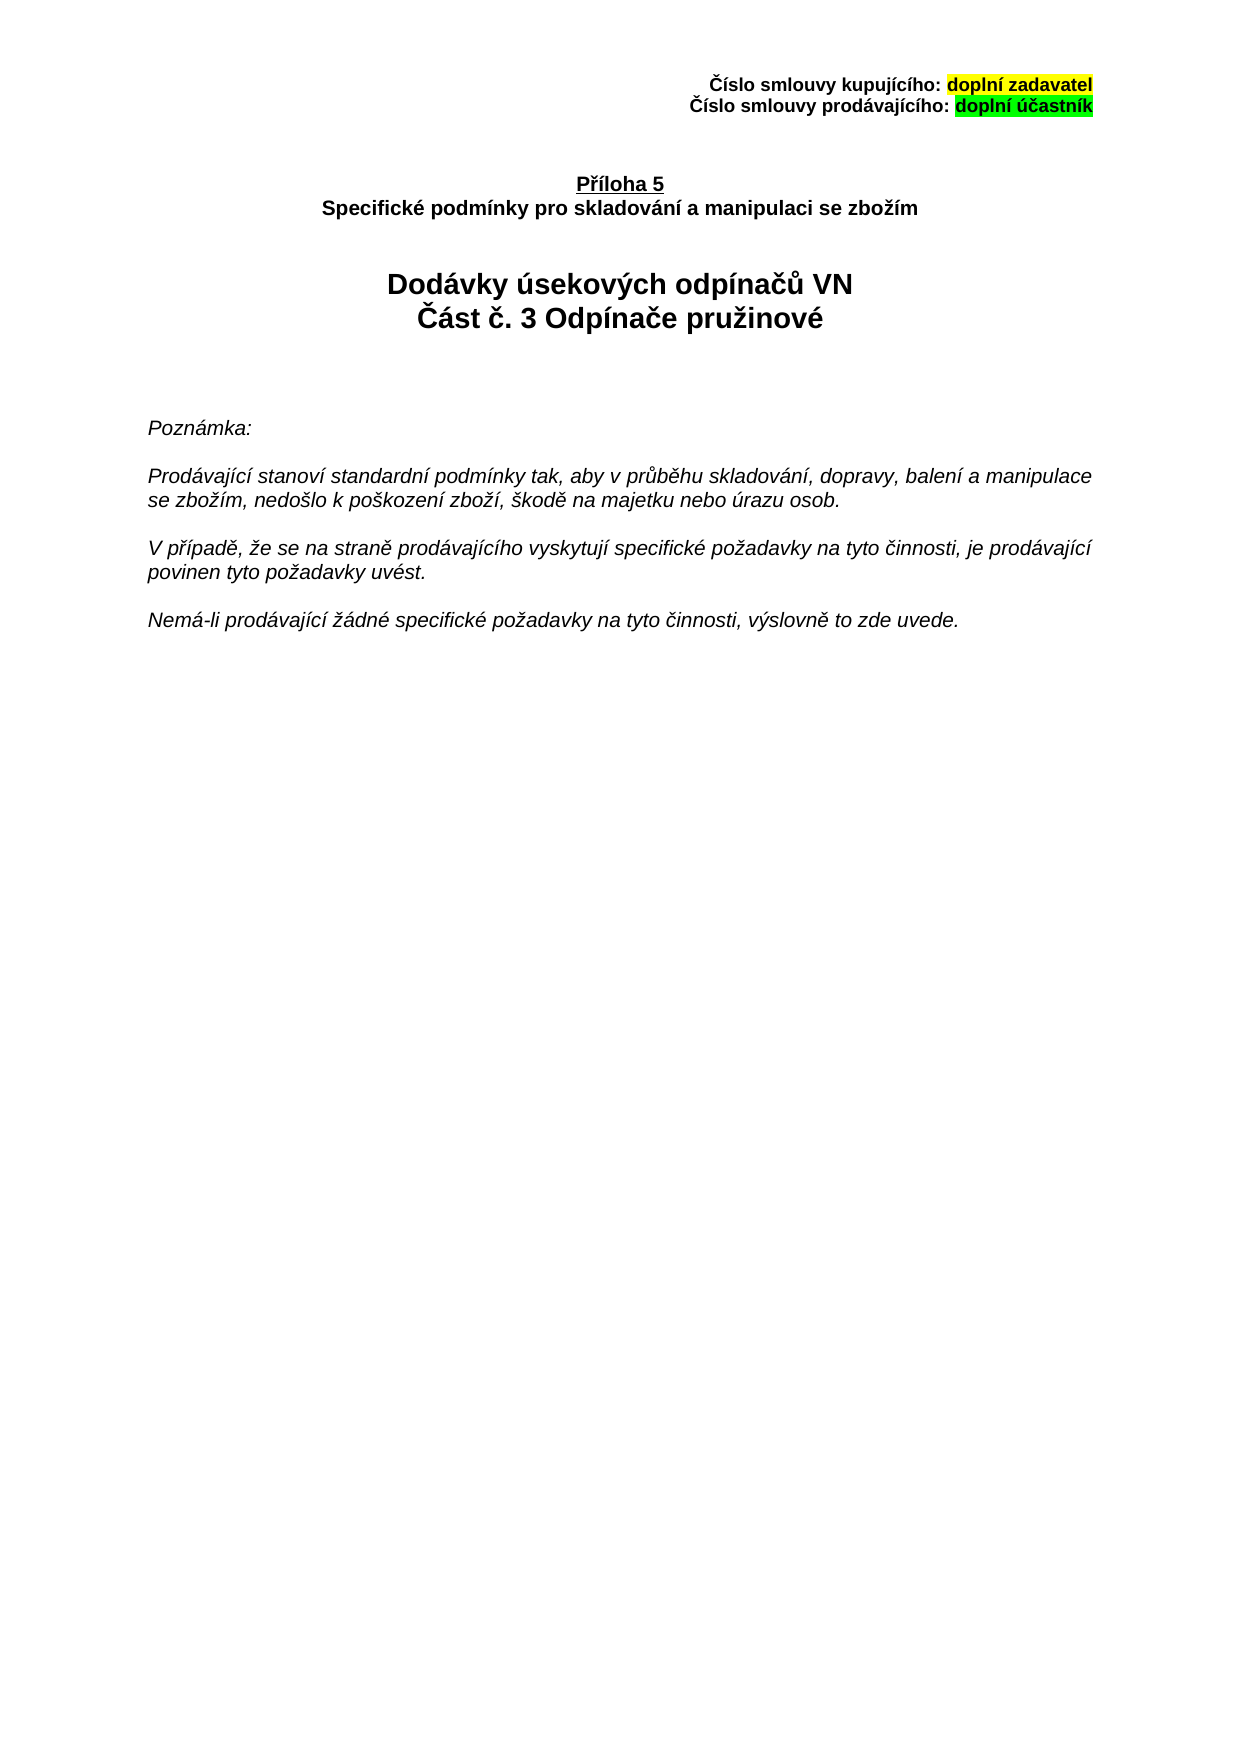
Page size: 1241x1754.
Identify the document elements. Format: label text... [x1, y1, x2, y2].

text Nemá-li prodávající žádné specifické požadavky na tyto činnosti, výslovně to zde uvede. [148, 608, 1093, 632]
text Část č. 3 Odpínače pružinové [148, 301, 1093, 334]
text Příloha 5 [148, 172, 1093, 196]
text Dodávky úsekových odpínačů VN [148, 267, 1093, 301]
text V případě, že se na straně prodávajícího vyskytují specifické požadavky na tyto činnosti, je prodávající povinen tyto požadavky uvést. [148, 536, 1093, 584]
text Specifické podmínky pro skladování a manipulaci se zbožím [148, 196, 1093, 219]
text Poznámka: [148, 416, 1093, 440]
text Prodávající stanoví standardní podmínky tak, aby v průběhu skladování, dopravy, balení a manipulace se zbožím, nedošlo k poškození zboží, škodě na majetku nebo úrazu osob. [148, 464, 1093, 512]
